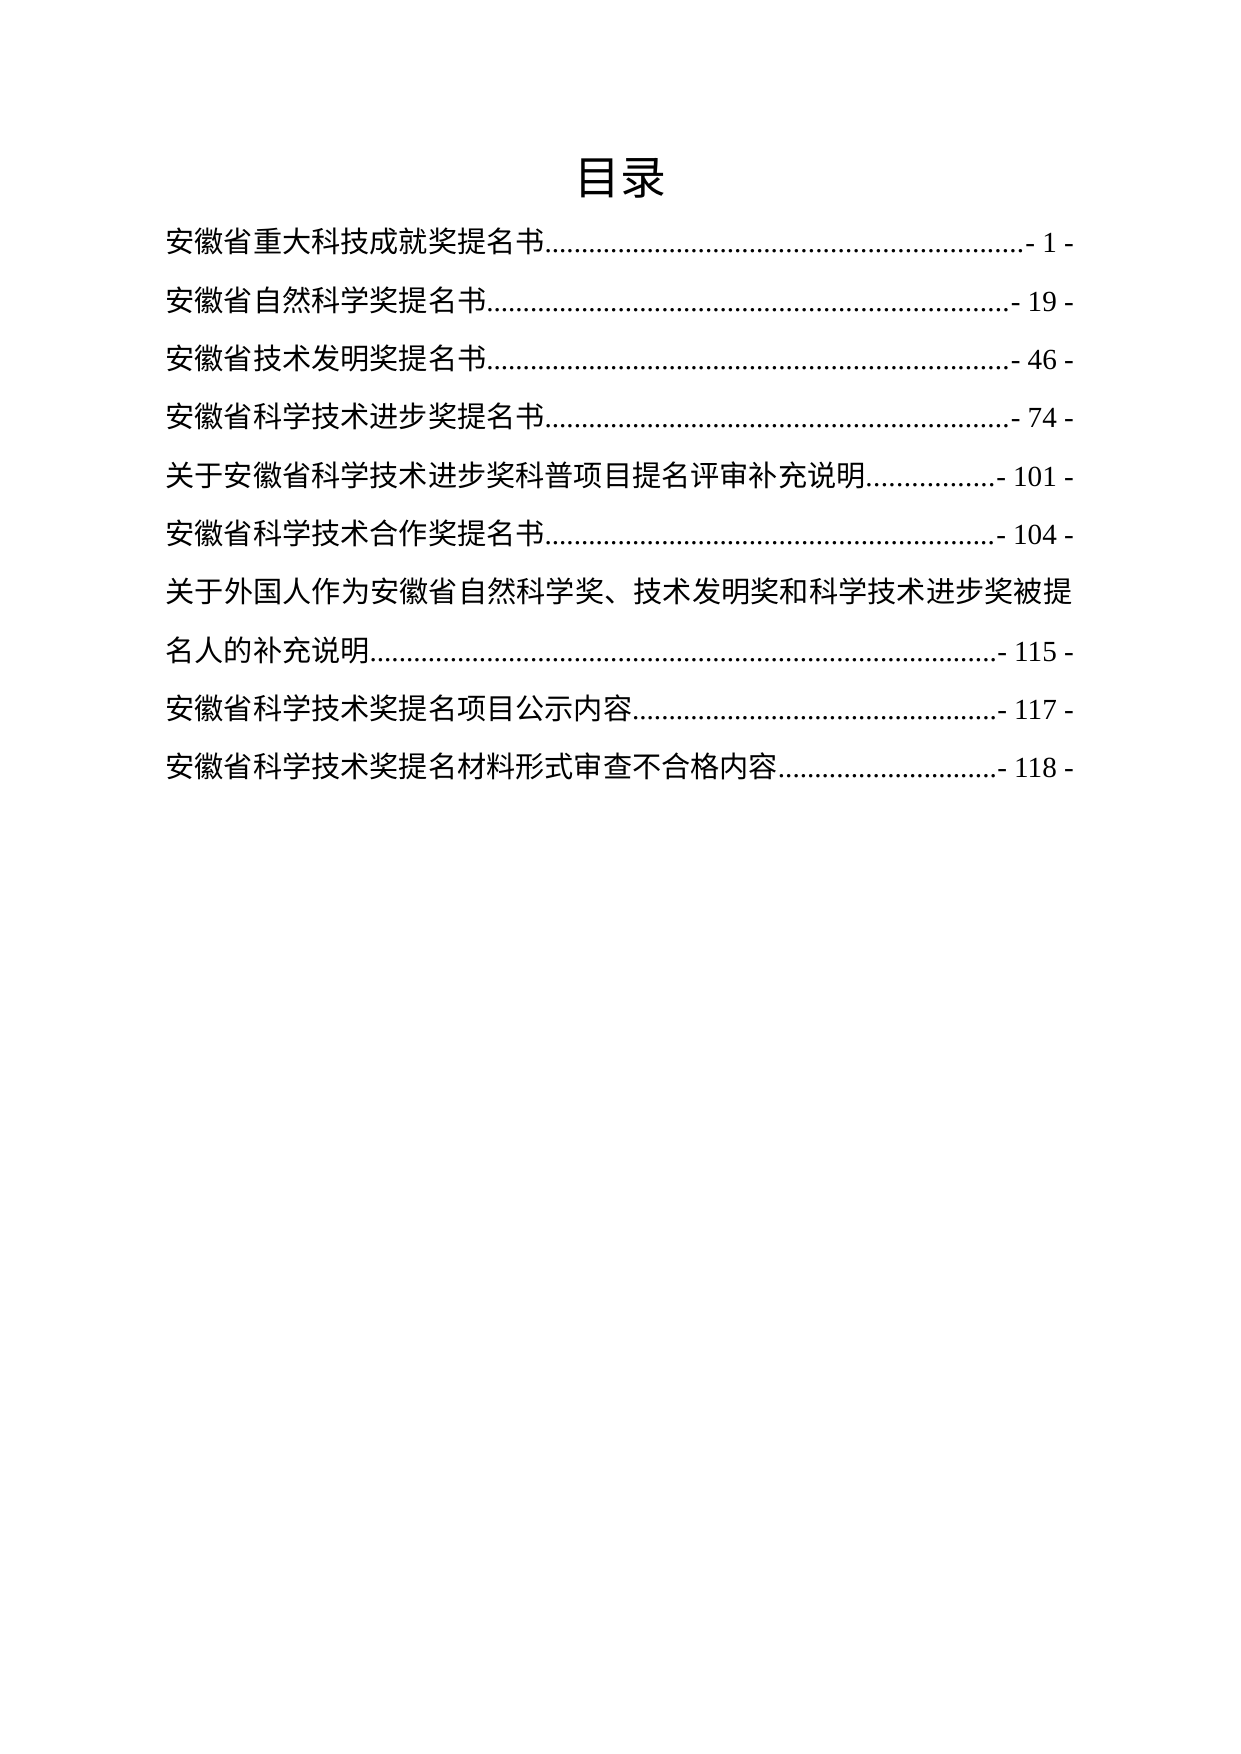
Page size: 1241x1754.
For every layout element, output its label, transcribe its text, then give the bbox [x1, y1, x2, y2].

text 安徽省科学技术合作奖提名书 - 104 - [165, 498, 1075, 556]
text 关于安徽省科学技术进步奖科普项目提名评审补充说明 - 101 - [165, 439, 1075, 498]
text 安徽省自然科学奖提名书 - 19 - [165, 264, 1075, 323]
text 安徽省科学技术奖提名材料形式审查不合格内容 - 118 - [165, 731, 1075, 789]
text 安徽省科学技术进步奖提名书 - 74 - [165, 381, 1075, 439]
text 目录 [165, 148, 1075, 206]
text 安徽省技术发明奖提名书 - 46 - [165, 323, 1075, 381]
text 安徽省科学技术奖提名项目公示内容 - 117 - [165, 673, 1075, 731]
text 关于外国人作为安徽省自然科学奖、技术发明奖和科学技术进步奖被提名人的补充说明 - 115 - [165, 556, 1075, 673]
text 安徽省重大科技成就奖提名书 - 1 - [165, 206, 1075, 264]
